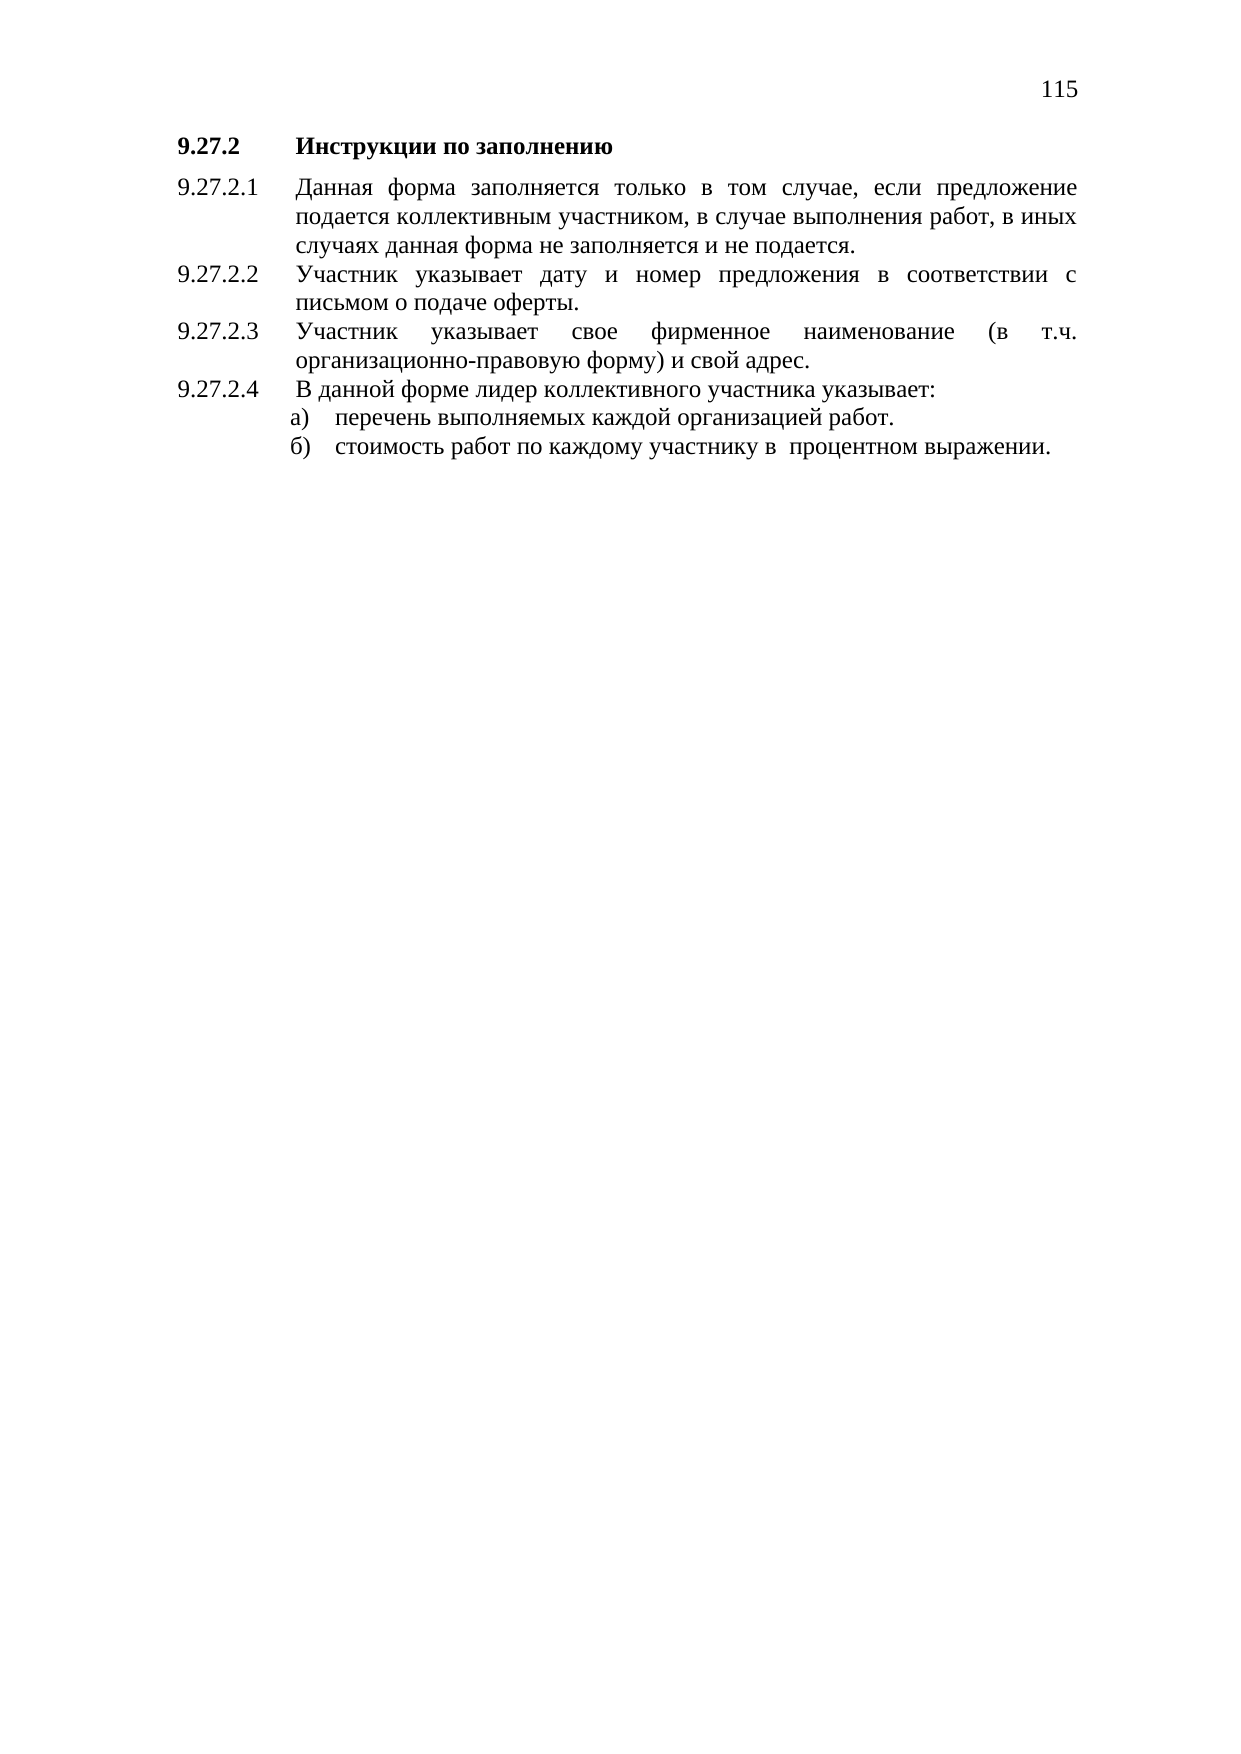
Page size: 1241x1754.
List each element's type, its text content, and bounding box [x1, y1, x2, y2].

list В данной форме лидер коллективного участника указывает: [177, 374, 1078, 402]
list перечень выполняемых каждой организацией работ. [290, 402, 1078, 431]
list Участник указывает дату и номер предложения в соответствии с письмом о подаче оферты. [177, 259, 1078, 316]
list стоимость работ по каждому участнику в процентном выражении. [290, 431, 1078, 460]
list Данная форма заполняется только в том случае, если предложение подается коллективным участником, в случае выполнения работ, в иных случаях данная форма не заполняется и не подается. [177, 172, 1078, 259]
list Участник указывает свое фирменное наименование (в т.ч. организационно-правовую форму) и свой адрес. [177, 316, 1078, 374]
list Инструкции по заполнению [177, 131, 1078, 160]
